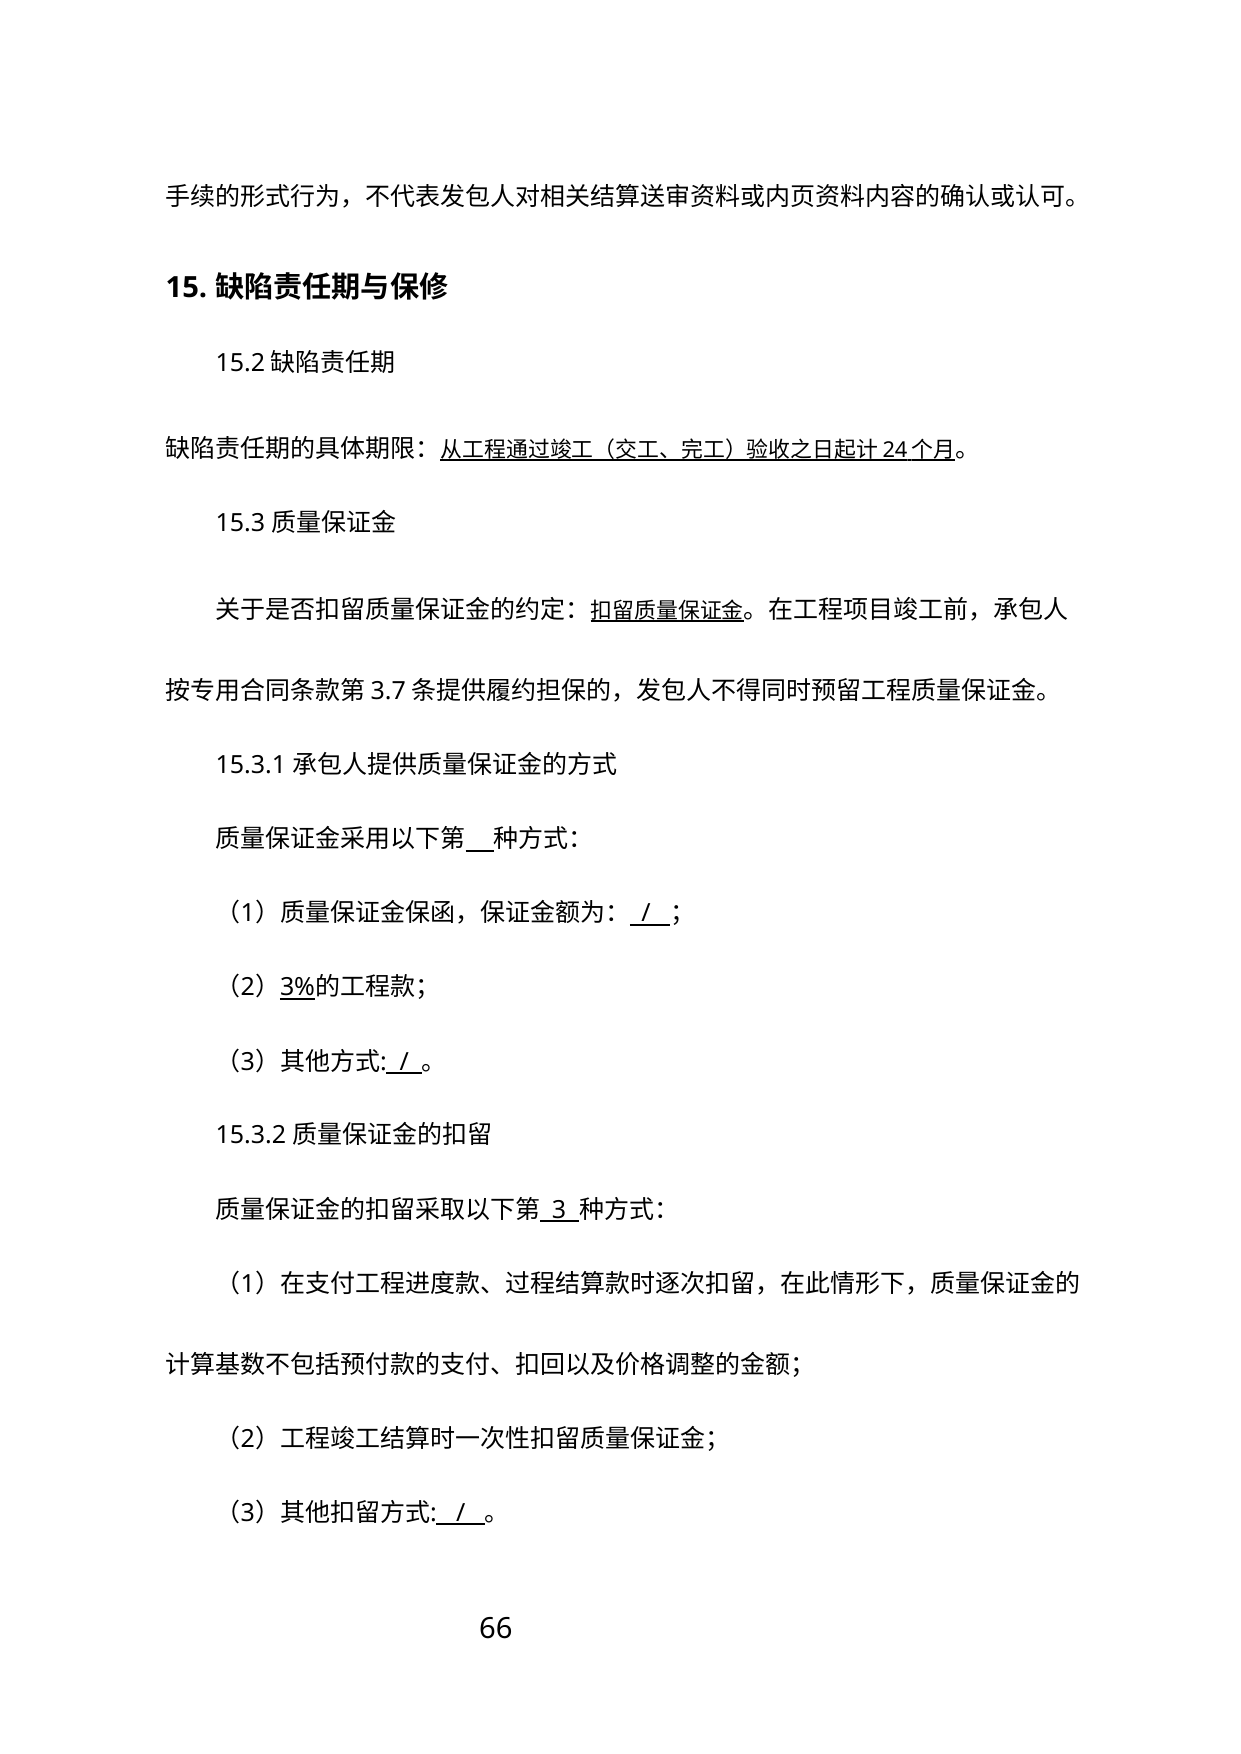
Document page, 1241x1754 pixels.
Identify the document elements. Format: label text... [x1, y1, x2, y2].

text （1）质量保证金保函，保证金额为： / ； [165, 878, 1092, 943]
text 关于是否扣留质量保证金的约定：扣留质量保证金。在工程项目竣工前，承包人按专用合同条款第3.7条提供履约担保的，发包人不得同时预留工程质量保证金。 [165, 575, 1092, 721]
text 15.3 质量保证金 [165, 488, 1092, 553]
text 15.3.2 质量保证金的扣留 [165, 1101, 1092, 1166]
text （3）其他方式: / 。 [165, 1027, 1092, 1092]
text 15. 缺陷责任期与保修 [165, 252, 1092, 317]
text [165, 162, 1092, 227]
text （2）3%的工程款； [165, 952, 1092, 1017]
text （1）在支付工程进度款、过程结算款时逐次扣留，在此情形下，质量保证金的计算基数不包括预付款的支付、扣回以及价格调整的金额； [165, 1249, 1092, 1395]
text 质量保证金的扣留采取以下第 3 种方式： [165, 1175, 1092, 1240]
text 15.3.1 承包人提供质量保证金的方式 [165, 730, 1092, 795]
text （2）工程竣工结算时一次性扣留质量保证金； [165, 1404, 1092, 1469]
text （3）其他扣留方式: / 。 [165, 1478, 1092, 1543]
text 缺陷责任期的具体期限：从工程通过竣工（交工、完工）验收之日起计24个月。 [165, 414, 1092, 479]
text 15.2缺陷责任期 [165, 328, 1092, 393]
text 质量保证金采用以下第 种方式： [165, 804, 1092, 869]
